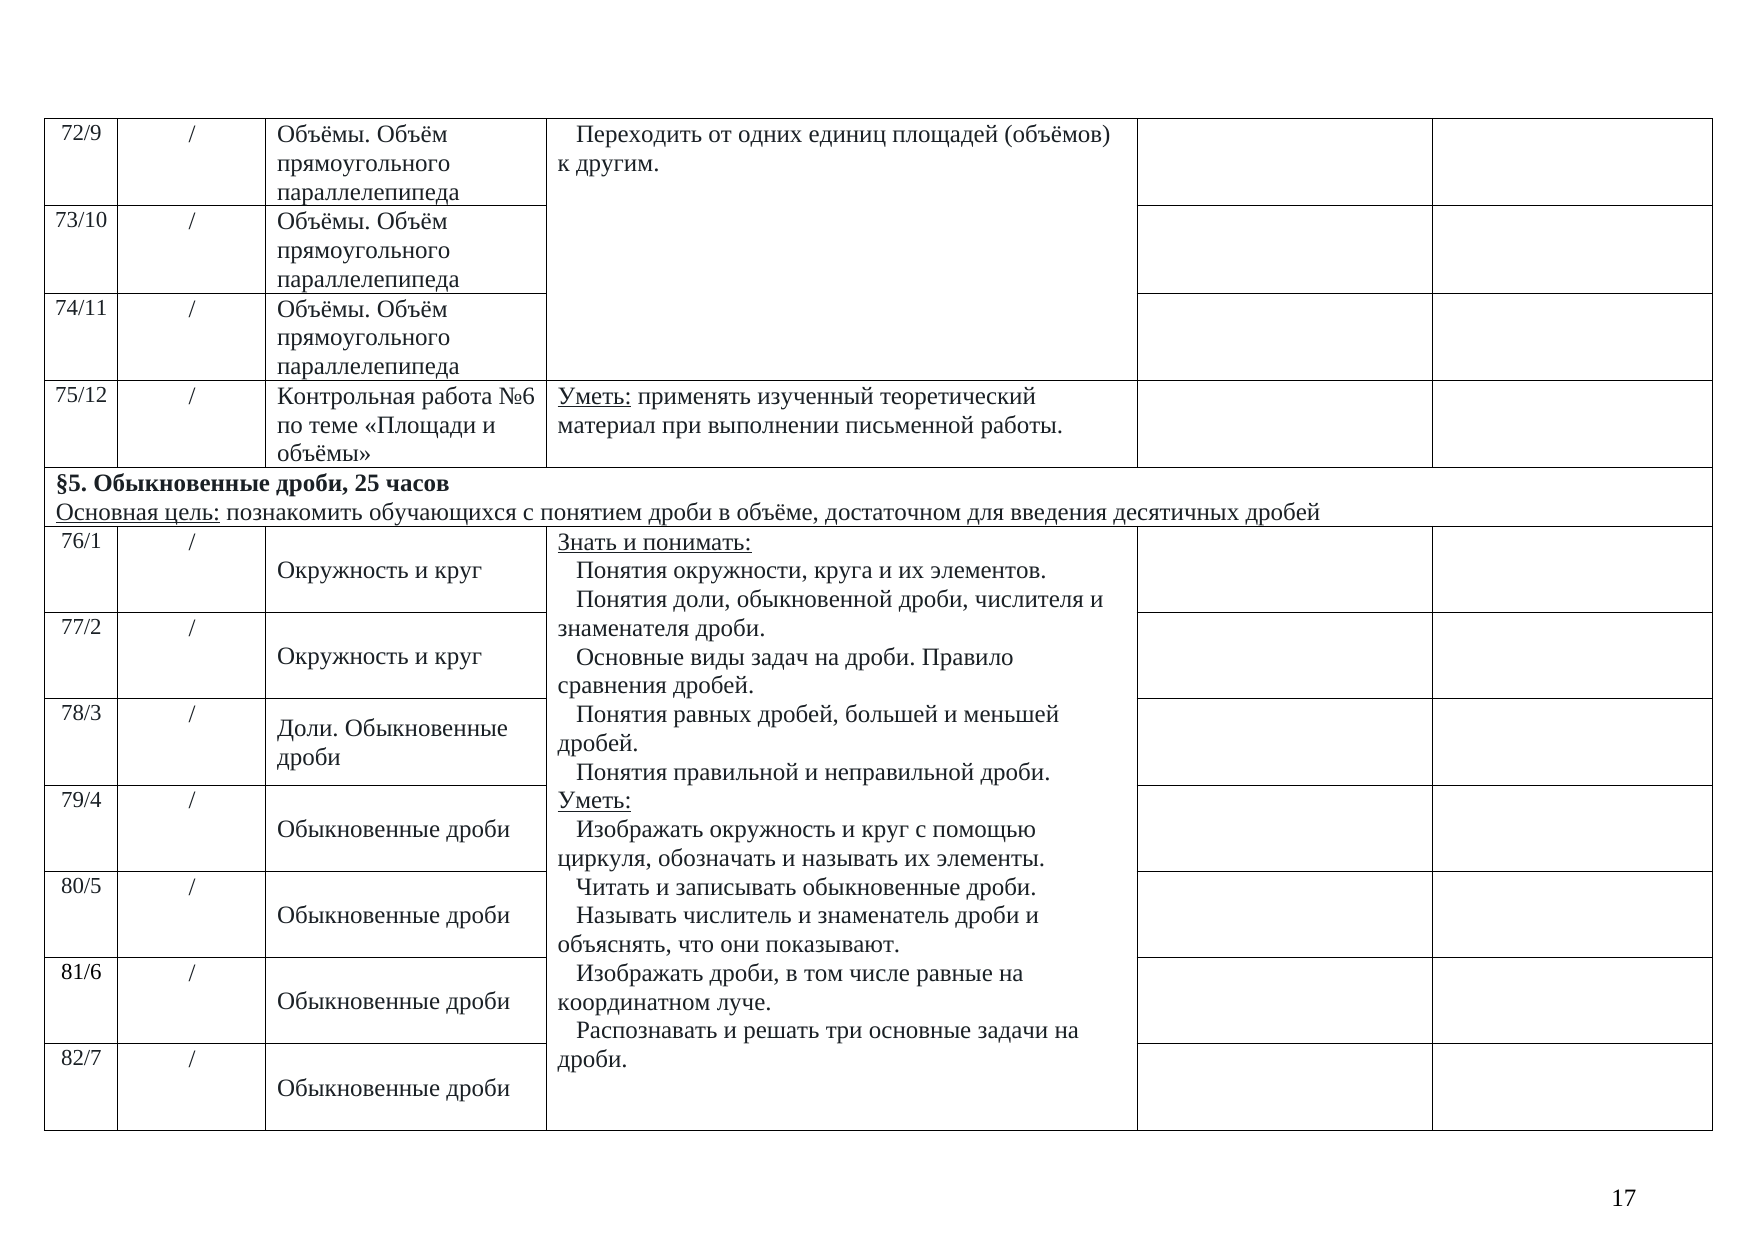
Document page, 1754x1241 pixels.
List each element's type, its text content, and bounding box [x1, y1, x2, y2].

table_cell Уметь: применять изученный теоретический материал при выполнении письменной работы. [547, 381, 1137, 467]
table_cell / [118, 786, 265, 871]
table_cell [1138, 206, 1432, 293]
table_cell Обыкновенные дроби [266, 958, 546, 1043]
table_cell / [118, 1044, 265, 1129]
table_cell / [118, 381, 265, 467]
table_cell Окружность и круг [266, 613, 546, 698]
table_cell Обыкновенные дроби [266, 872, 546, 957]
table_cell / [118, 958, 265, 1043]
table_cell [1433, 294, 1712, 380]
table_cell [1138, 613, 1432, 698]
table_cell [1433, 958, 1712, 1043]
table_cell 79/4 [45, 786, 117, 871]
table_cell Контрольная работа №6 по теме «Площади и объёмы» [266, 381, 546, 467]
table_cell §5. Обыкновенные дроби, 25 часов Основная цель: познакомить обучающихся с понятием дроби в объёме, достаточном для введения десятичных дробей [45, 468, 1712, 526]
table_cell 76/1 [45, 527, 117, 612]
table_cell Объёмы. Объём прямоугольного параллелепипеда [266, 206, 546, 293]
table_cell [1138, 1044, 1432, 1129]
table_cell / [118, 119, 265, 205]
table_cell [1138, 958, 1432, 1043]
table_cell 80/5 [45, 872, 117, 957]
table_cell Объёмы. Объём прямоугольного параллелепипеда [266, 294, 546, 380]
table_cell [1433, 206, 1712, 293]
table_cell / [118, 294, 265, 380]
table_cell 72/9 [45, 119, 117, 205]
table_cell [1433, 872, 1712, 957]
table_cell 81/6 [45, 958, 117, 1043]
table_cell Объёмы. Объём прямоугольного параллелепипеда [266, 119, 546, 205]
table_cell Доли. Обыкновенные дроби [266, 699, 546, 784]
table_cell / [118, 206, 265, 293]
table_cell [1433, 613, 1712, 698]
table_cell Окружность и круг [266, 527, 546, 612]
table_cell [1138, 119, 1432, 205]
table_cell Обыкновенные дроби [266, 786, 546, 871]
table_cell [1138, 294, 1432, 380]
table_cell 75/12 [45, 381, 117, 467]
table_cell / [118, 613, 265, 698]
table_cell [1138, 381, 1432, 467]
table_cell 74/11 [45, 294, 117, 380]
table_cell Обыкновенные дроби [266, 1044, 546, 1129]
table_cell [1138, 786, 1432, 871]
table_cell [1433, 699, 1712, 784]
table_cell 73/10 [45, 206, 117, 293]
table_cell [1433, 381, 1712, 467]
table_cell [1138, 527, 1432, 612]
table_cell 78/3 [45, 699, 117, 784]
table_cell [1138, 872, 1432, 957]
table_cell [1433, 527, 1712, 612]
table_cell [1433, 119, 1712, 205]
table_cell [1433, 1044, 1712, 1129]
table_cell [1138, 699, 1432, 784]
table_cell 77/2 [45, 613, 117, 698]
table_cell / [118, 527, 265, 612]
table_cell / [118, 872, 265, 957]
table_cell Знать и понимать: Понятия окружности, круга и их элементов. Понятия доли, обыкновенной дроби, числителя и знаменателя дроби. Основные виды задач на дроби. Правило сравнения дробей. Понятия равных дробей, большей и меньшей дробей. Понятия правильной и неправильной дроби. Уметь: Изображать окружность и круг с помощью циркуля, обозначать и называть их элементы. Читать и записывать обыкновенные дроби. Называть числитель и знаменатель дроби и объяснять, что они показывают. Изображать дроби, в том числе равные на координатном луче. Распознавать и решать три основные задачи на дроби. Сравнивать дроби с одинаковыми знаменателями. Сравнивать правильные и неправильные дроби с единицей и друг с другом. Выделять целую часть из неправильной дроби. Представлять смешанное число в виде неправильной дроби. Складывать и вычитать смешанные числа. [547, 527, 1137, 1129]
table_cell / [118, 699, 265, 784]
table_cell 82/7 [45, 1044, 117, 1129]
table_cell [1433, 786, 1712, 871]
